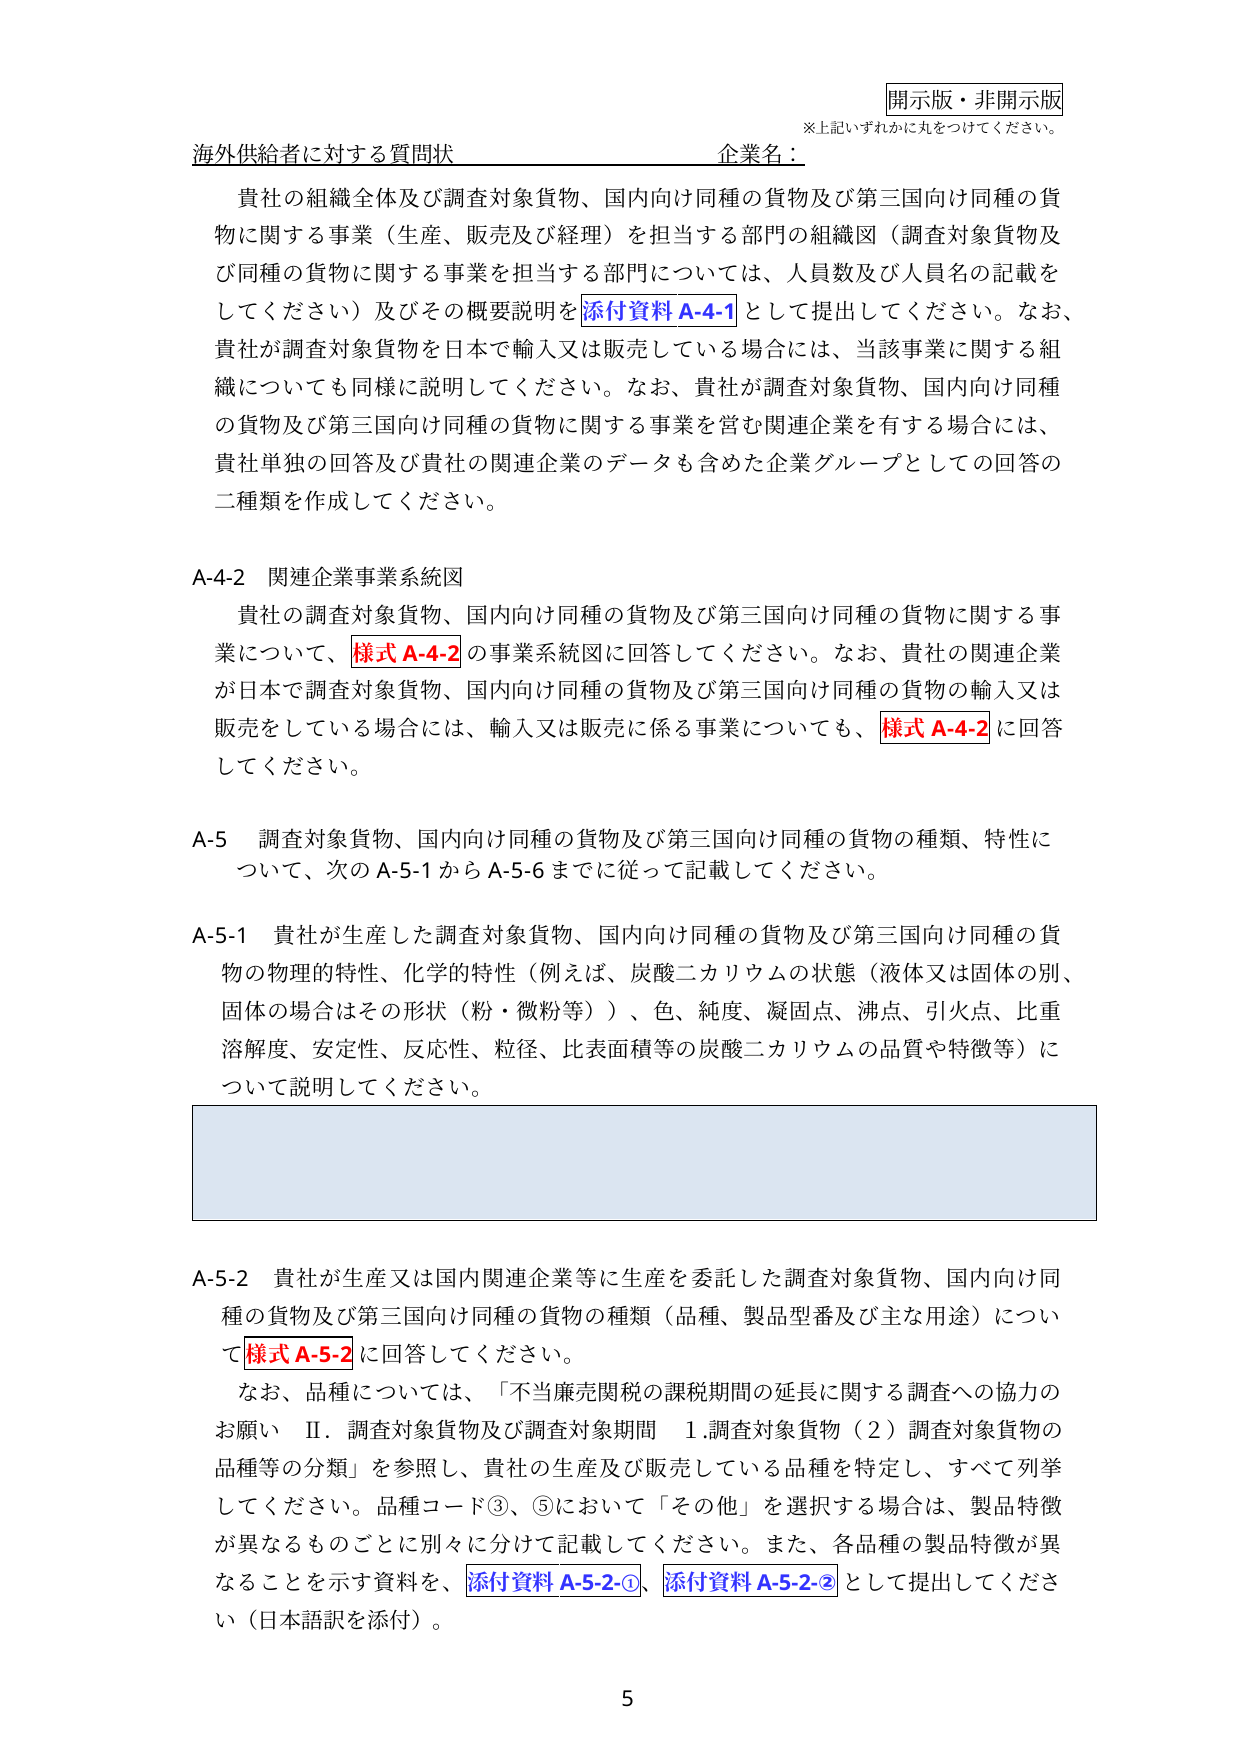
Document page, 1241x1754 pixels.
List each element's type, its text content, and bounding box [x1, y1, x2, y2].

list 調査対象貨物、国内向け同種の貨物及び第三国向け同種の貨物の種類、特性について、次のA-5-1からA-5-6までに従って記載してください。 [192, 822, 1063, 885]
text A-5-2 貴社が生産又は国内関連企業等に生産を委託した調査対象貨物、国内向け同種の貨物及び第三国向け同種の貨物の種類（品種、製品型番及び主な用途）について様式A-5-2に回答してください。 [192, 1258, 1063, 1372]
text なお、品種については、「不当廉売関税の課税期間の延長に関する調査への協力のお願い Ⅱ．調査対象貨物及び調査対象期間 １.調査対象貨物（２）調査対象貨物の品種等の分類」を参照し、貴社の生産及び販売している品種を特定し、すべて列挙してください。品種コード③、⑤において「その他」を選択する場合は、製品特徴が異なるものごとに別々に分けて記載してください。また、各品種の製品特徴が異なることを示す資料を、添付資料A-5-2-①、添付資料A-5-2-②として提出してください（日本語訳を添付）。 [214, 1372, 1063, 1638]
text 貴社の調査対象貨物、国内向け同種の貨物及び第三国向け同種の貨物に関する事業について、様式A-4-2の事業系統図に回答してください。なお、貴社の関連企業が日本で調査対象貨物、国内向け同種の貨物及び第三国向け同種の貨物の輸入又は販売をしている場合には、輸入又は販売に係る事業についても、様式A-4-2に回答してください。 [214, 595, 1063, 784]
text A-4-2 関連企業事業系統図 [192, 557, 1063, 595]
table_header [193, 1106, 1096, 1219]
text A-5-1 貴社が生産した調査対象貨物、国内向け同種の貨物及び第三国向け同種の貨物の物理的特性、化学的特性（例えば、炭酸二カリウムの状態（液体又は固体の別、固体の場合はその形状（粉・微粉等））、色、純度、凝固点、沸点、引火点、比重溶解度、安定性、反応性、粒径、比表面積等の炭酸二カリウムの品質や特徴等）について説明してください。 [192, 915, 1063, 1105]
text 貴社の組織全体及び調査対象貨物、国内向け同種の貨物及び第三国向け同種の貨物に関する事業（生産、販売及び経理）を担当する部門の組織図（調査対象貨物及び同種の貨物に関する事業を担当する部門については、人員数及び人員名の記載をしてください）及びその概要説明を添付資料A-4-1として提出してください。なお、貴社が調査対象貨物を日本で輸入又は販売している場合には、当該事業に関する組織についても同様に説明してください。なお、貴社が調査対象貨物、国内向け同種の貨物及び第三国向け同種の貨物に関する事業を営む関連企業を有する場合には、貴社単独の回答及び貴社の関連企業のデータも含めた企業グループとしての回答の二種類を作成してください。 [214, 178, 1063, 519]
